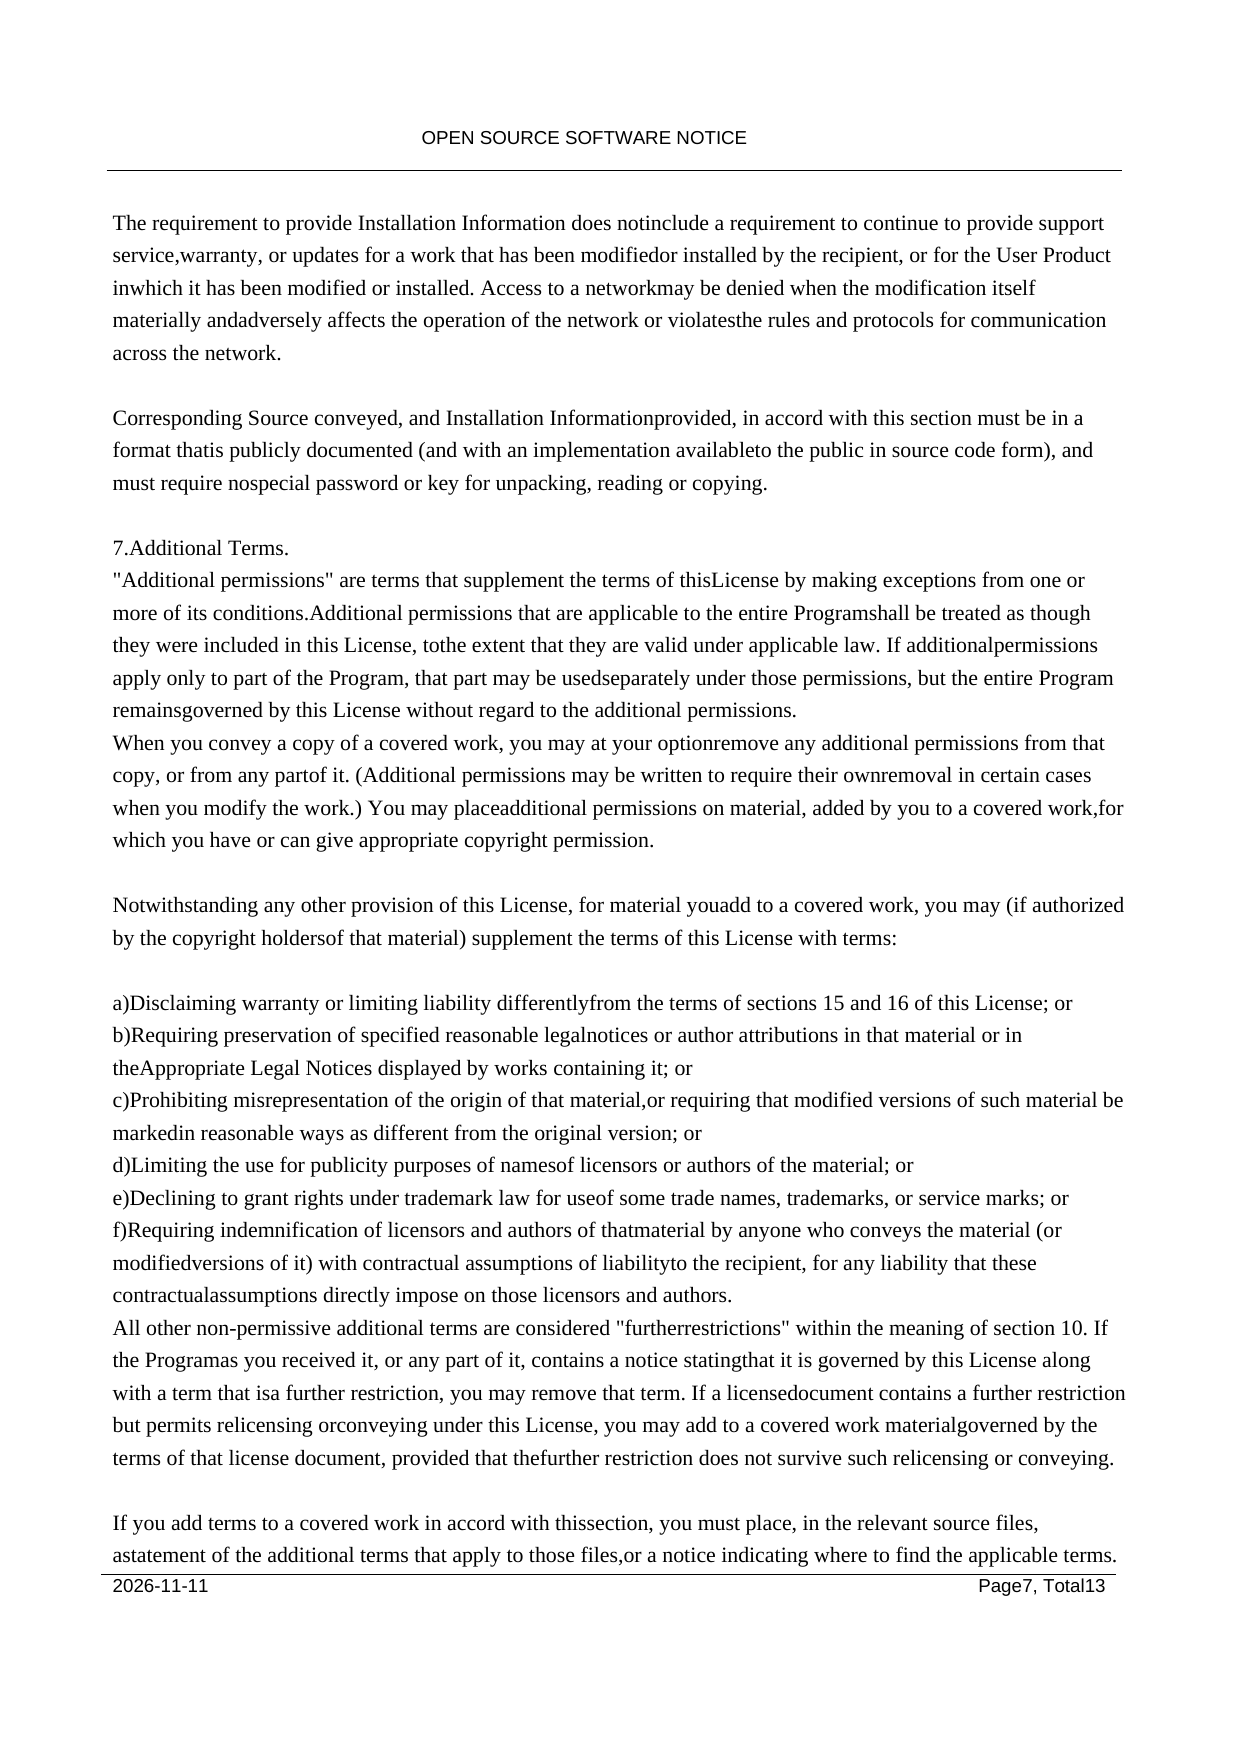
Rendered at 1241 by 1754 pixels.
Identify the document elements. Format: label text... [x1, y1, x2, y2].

text "Additional permissions" are terms that supplement the terms of thisLicense by making exceptions from one or more of its conditions.Additional permissions that are applicable to the entire Programshall be treated as though they were included in this License, tothe extent that they are valid under applicable law. If additionalpermissions apply only to part of the Program, that part may be usedseparately under those permissions, but the entire Program remainsgoverned by this License without regard to the additional permissions. [112, 564, 1128, 726]
text b)Requiring preservation of specified reasonable legalnotices or author attributions in that material or in theAppropriate Legal Notices displayed by works containing it; or [112, 1019, 1128, 1084]
text If you add terms to a covered work in accord with thissection, you must place, in the relevant source files, astatement of the additional terms that apply to those files,or a notice indicating where to find the applicable terms. [112, 1506, 1128, 1571]
text d)Limiting the use for publicity purposes of namesof licensors or authors of the material; or [112, 1149, 1128, 1181]
text Notwithstanding any other provision of this License, for material youadd to a covered work, you may (if authorized by the copyright holdersof that material) supplement the terms of this License with terms: [112, 889, 1128, 954]
text f)Requiring indemnification of licensors and authors of thatmaterial by anyone who conveys the material (or modifiedversions of it) with contractual assumptions of liabilityto the recipient, for any liability that these contractualassumptions directly impose on those licensors and authors. [112, 1214, 1128, 1311]
text c)Prohibiting misrepresentation of the origin of that material,or requiring that modified versions of such material be markedin reasonable ways as different from the original version; or [112, 1084, 1128, 1149]
text The requirement to provide Installation Information does notinclude a requirement to continue to provide support service,warranty, or updates for a work that has been modifiedor installed by the recipient, or for the User Product inwhich it has been modified or installed. Access to a networkmay be denied when the modification itself materially andadversely affects the operation of the network or violatesthe rules and protocols for communication across the network. [112, 206, 1128, 369]
text When you convey a copy of a covered work, you may at your optionremove any additional permissions from that copy, or from any partof it. (Additional permissions may be written to require their ownremoval in certain cases when you modify the work.) You may placeadditional permissions on material, added by you to a covered work,for which you have or can give appropriate copyright permission. [112, 726, 1128, 856]
text All other non-permissive additional terms are considered "furtherrestrictions" within the meaning of section 10. If the Programas you received it, or any part of it, contains a notice statingthat it is governed by this License along with a term that isa further restriction, you may remove that term. If a licensedocument contains a further restriction but permits relicensing orconveying under this License, you may add to a covered work materialgoverned by the terms of that license document, provided that thefurther restriction does not survive such relicensing or conveying. [112, 1311, 1128, 1474]
text 7.Additional Terms. [112, 531, 1128, 564]
text e)Declining to grant rights under trademark law for useof some trade names, trademarks, or service marks; or [112, 1181, 1128, 1214]
text Corresponding Source conveyed, and Installation Informationprovided, in accord with this section must be in a format thatis publicly documented (and with an implementation availableto the public in source code form), and must require nospecial password or key for unpacking, reading or copying. [112, 401, 1128, 499]
text a)Disclaiming warranty or limiting liability differentlyfrom the terms of sections 15 and 16 of this License; or [112, 986, 1128, 1019]
